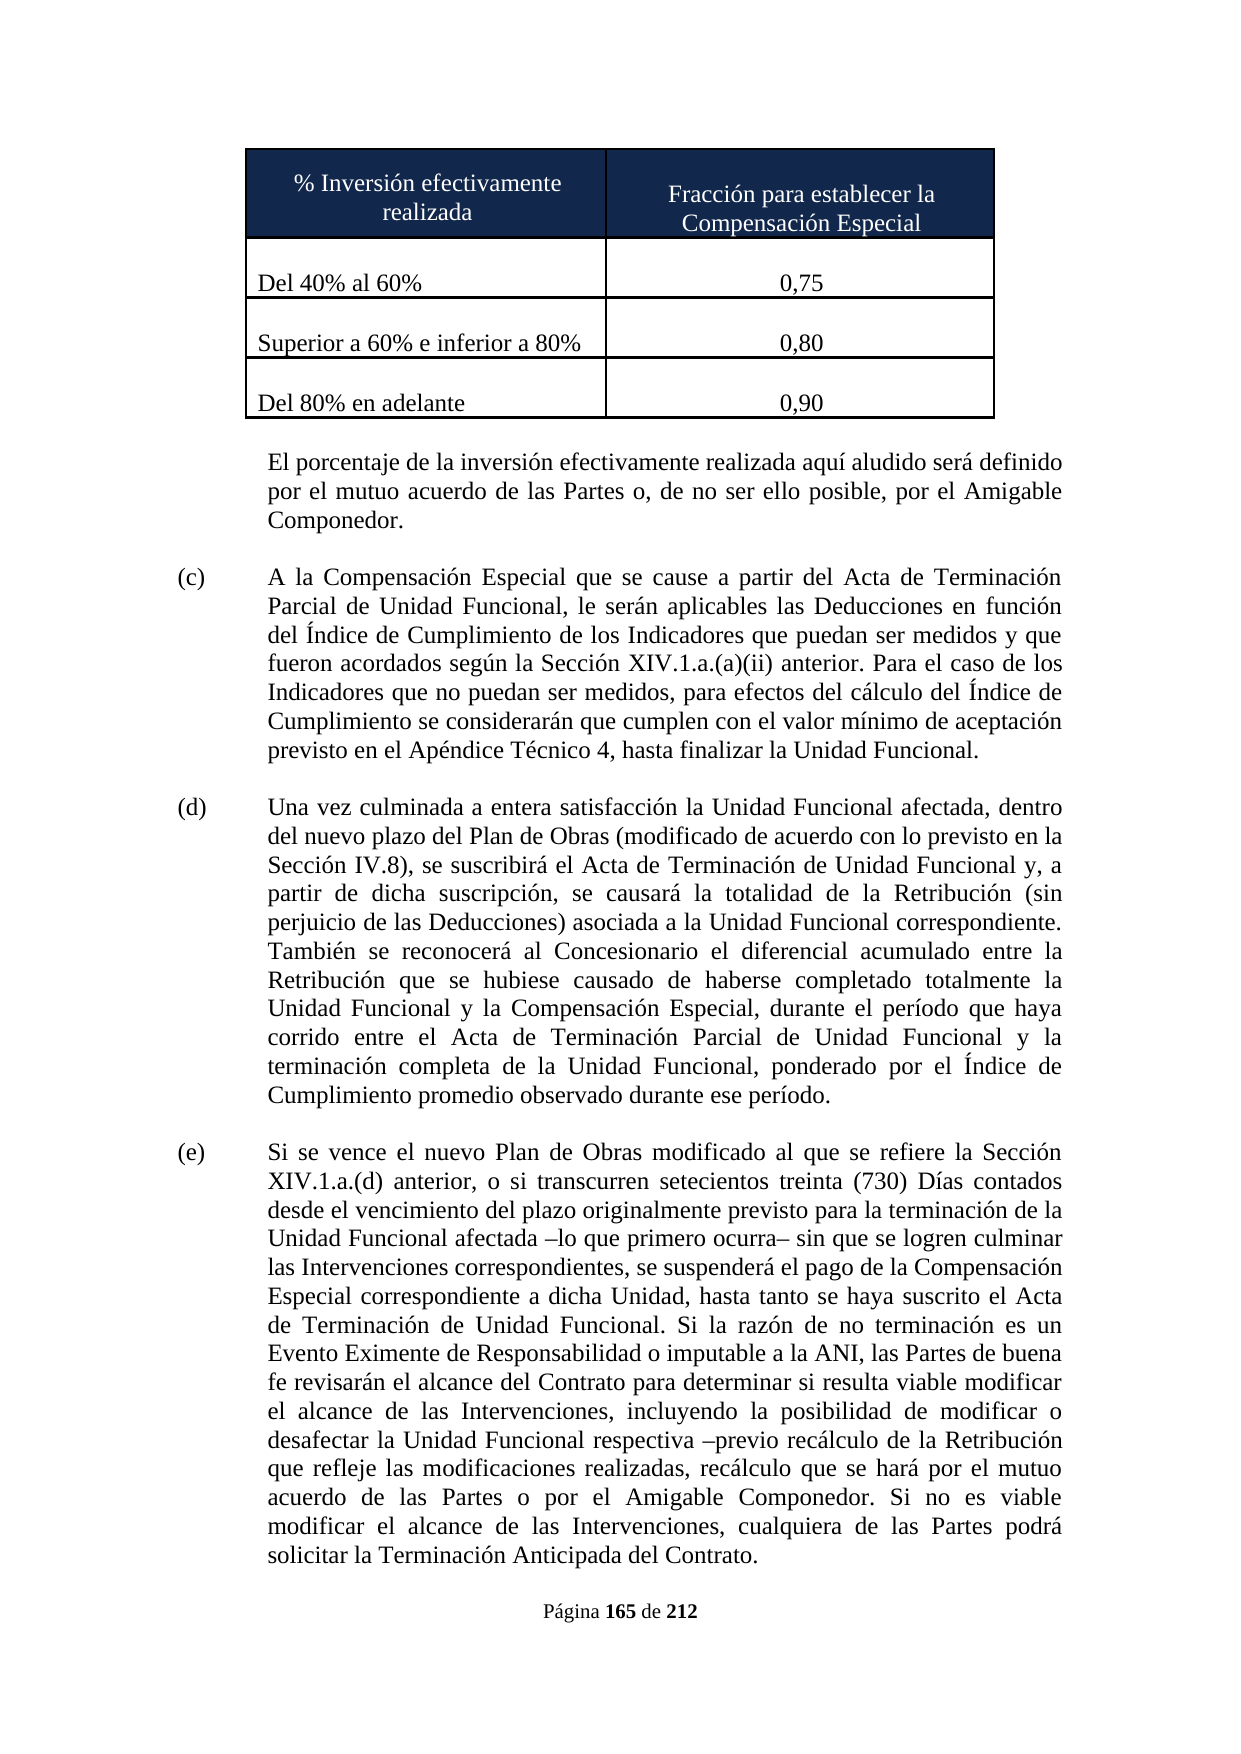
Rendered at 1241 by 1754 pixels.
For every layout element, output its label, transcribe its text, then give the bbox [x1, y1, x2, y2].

table_cell Superior a 60% e inferior a 80% [247, 299, 605, 356]
table_cell Del 40% al 60% [247, 239, 605, 296]
text A la Compensación Especial que se cause a partir del Acta de Terminación Parcial de Unidad Funcional, le serán aplicables las Deducciones en función del Índice de Cumplimiento de los Indicadores que puedan ser medidos y que fueron acordados según la Sección 14.1(a)(ii) anterior. Para el caso de los Indicadores que no puedan ser medidos, para efectos del cálculo del Índice de Cumplimiento se considerarán que cumplen con el valor mínimo de aceptación previsto en el Apéndice Técnico 4, hasta finalizar la Unidad Funcional. [177, 562, 1063, 763]
text Una vez culminada a entera satisfacción la Unidad Funcional afectada, dentro del nuevo plazo del Plan de Obras (modificado de acuerdo con lo previsto en la Sección 4.8), se suscribirá el Acta de Terminación de Unidad Funcional y, a partir de dicha suscripción, se causará la totalidad de la Retribución (sin perjuicio de las Deducciones) asociada a la Unidad Funcional correspondiente. También se reconocerá al Concesionario el diferencial acumulado entre la Retribución que se hubiese causado de haberse completado totalmente la Unidad Funcional y la Compensación Especial, durante el período que haya corrido entre el Acta de Terminación Parcial de Unidad Funcional y la terminación completa de la Unidad Funcional, ponderado por el Índice de Cumplimiento promedio observado durante ese período. [177, 792, 1063, 1108]
table_cell 0,75 [607, 239, 993, 296]
table_header Fracción para establecer la Compensación Especial [607, 150, 993, 236]
table_header % Inversión efectivamente realizada [247, 150, 605, 236]
table_cell 0,90 [607, 359, 993, 416]
table_cell Del 80% en adelante [247, 359, 605, 416]
table_cell 0,80 [607, 299, 993, 356]
list El porcentaje de la inversión efectivamente realizada aquí aludido será definido por el mutuo acuerdo de las Partes o, de no ser ello posible, por el Amigable Componedor. [267, 447, 1063, 533]
text Si se vence el nuevo Plan de Obras modificado al que se refiere la Sección 14.1(d) anterior, o si transcurren setecientos treinta (730) Días contados desde el vencimiento del plazo originalmente previsto para la terminación de la Unidad Funcional afectada –lo que primero ocurra– sin que se logren culminar las Intervenciones correspondientes, se suspenderá el pago de la Compensación Especial correspondiente a dicha Unidad, hasta tanto se haya suscrito el Acta de Terminación de Unidad Funcional. Si la razón de no terminación es un Evento Eximente de Responsabilidad o imputable a la ANI, las Partes de buena fe revisarán el alcance del Contrato para determinar si resulta viable modificar el alcance de las Intervenciones, incluyendo la posibilidad de modificar o desafectar la Unidad Funcional respectiva –previo recálculo de la Retribución que refleje las modificaciones realizadas, recálculo que se hará por el mutuo acuerdo de las Partes o por el Amigable Componedor. Si no es viable modificar el alcance de las Intervenciones, cualquiera de las Partes podrá solicitar la Terminación Anticipada del Contrato. [177, 1137, 1063, 1568]
